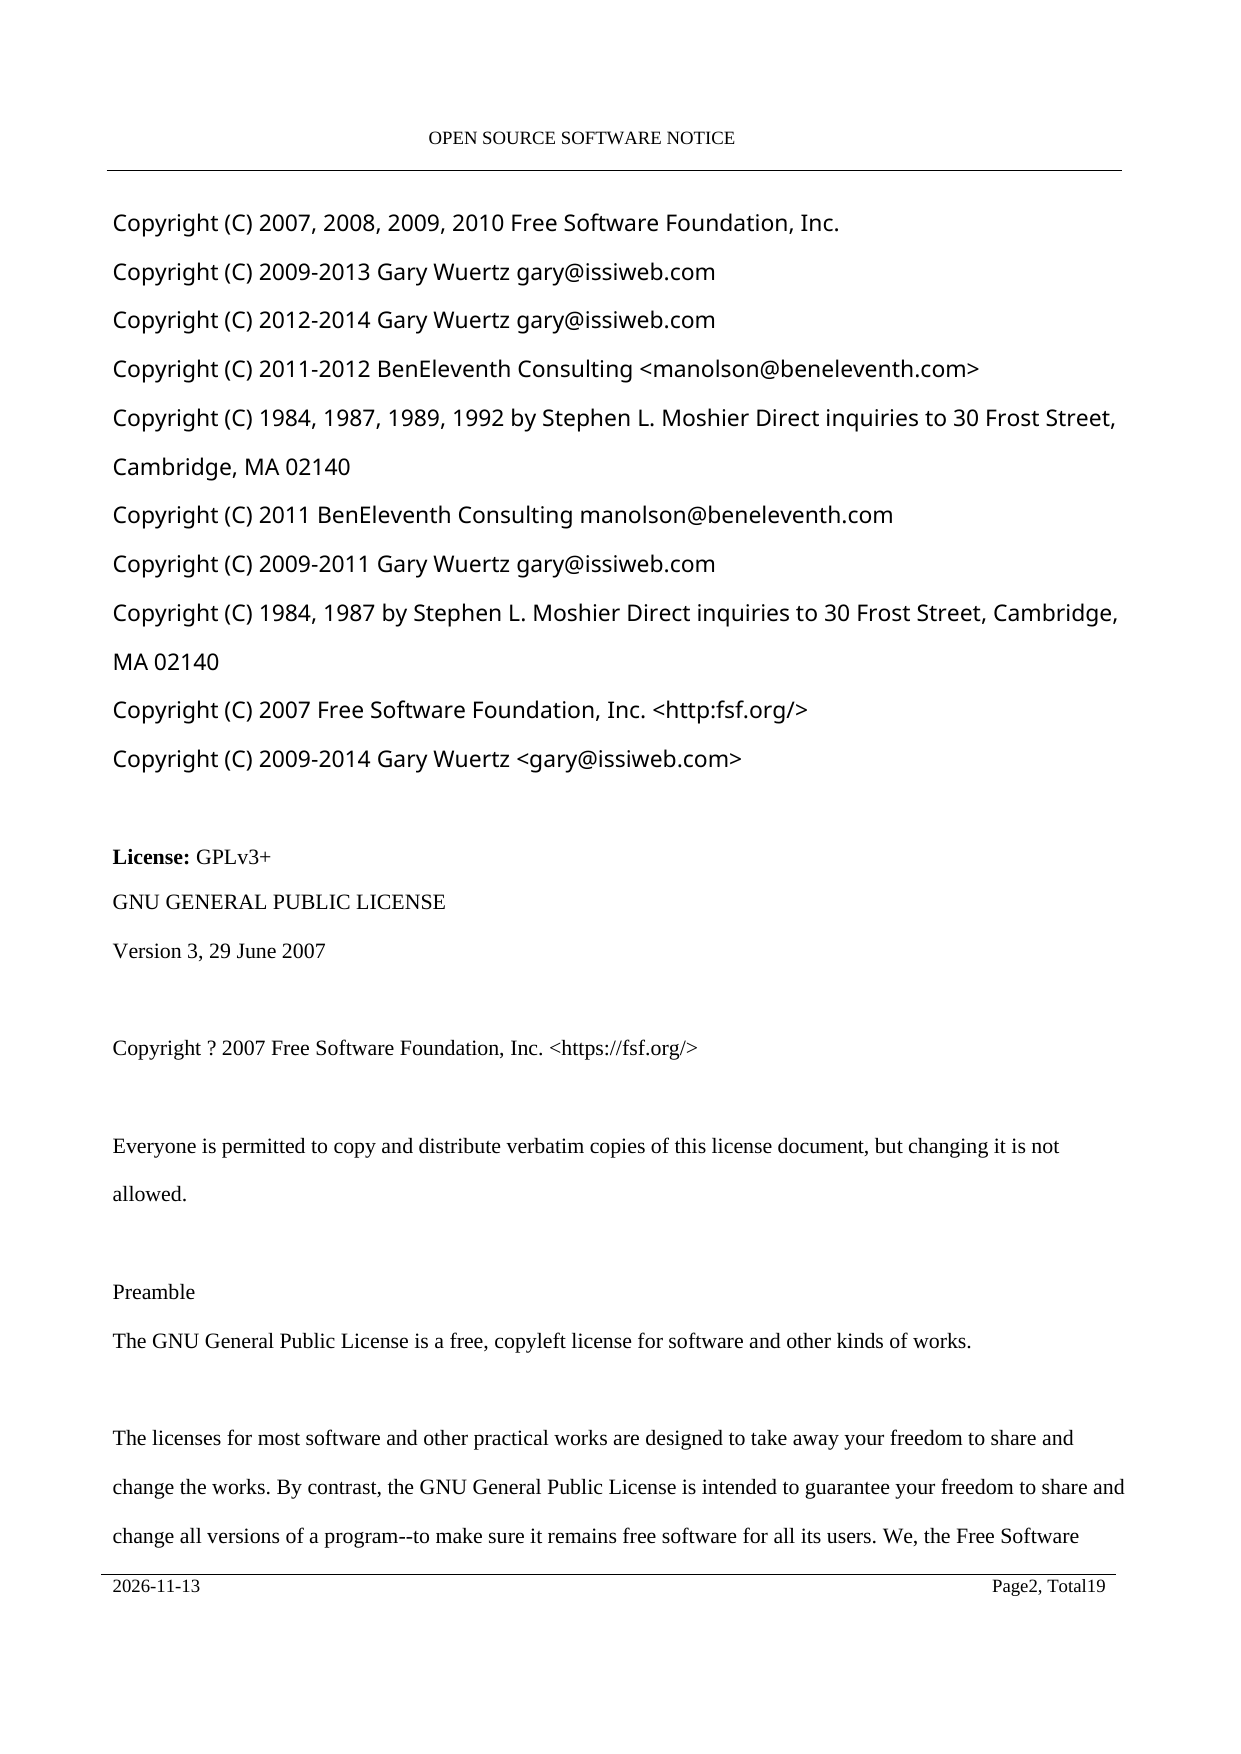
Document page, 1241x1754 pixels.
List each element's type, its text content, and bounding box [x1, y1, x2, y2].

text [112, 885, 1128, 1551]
text License: GPLv3+ [112, 840, 1128, 873]
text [112, 206, 1128, 824]
